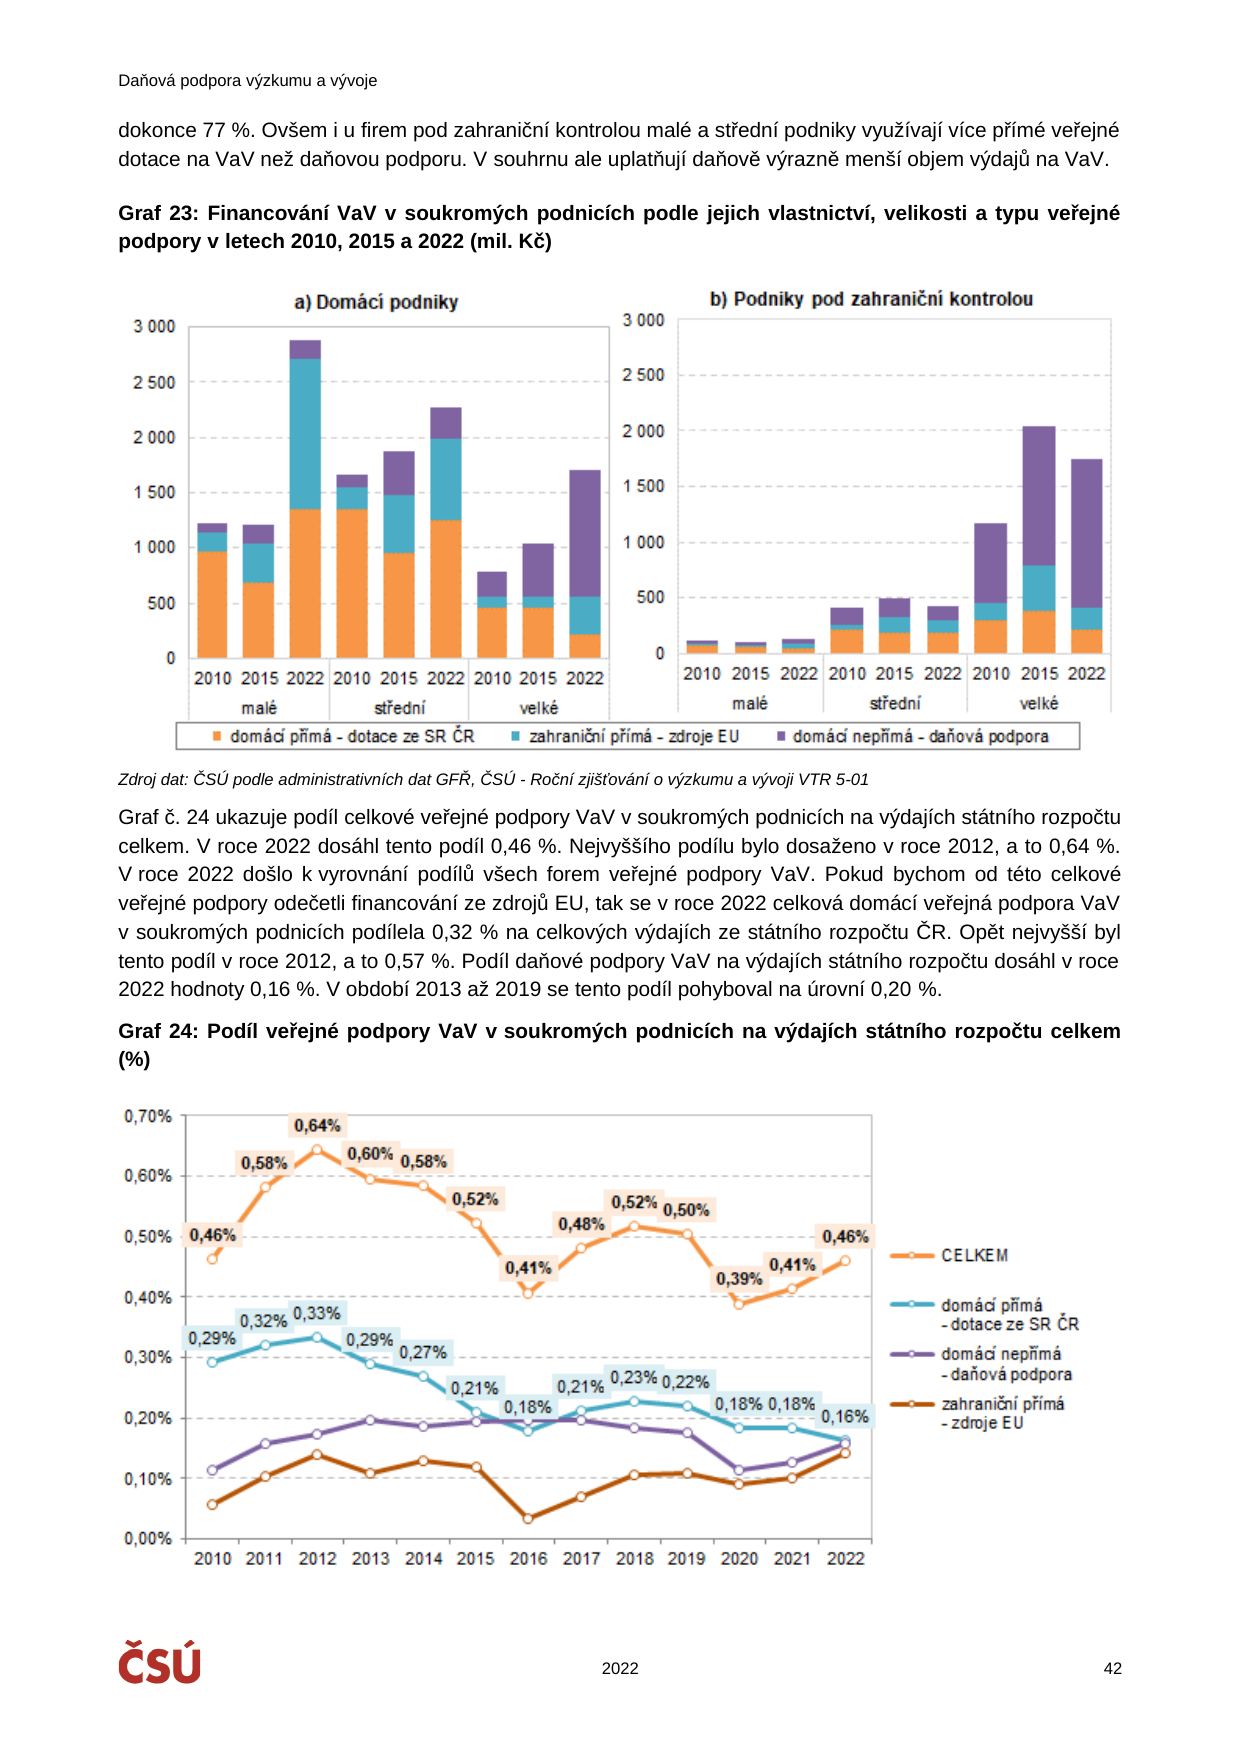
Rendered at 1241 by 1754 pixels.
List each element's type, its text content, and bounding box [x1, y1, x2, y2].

text Zdroj dat: ČSÚ podle administrativních dat GFŘ, ČSÚ - Roční zjišťování o výzkumu a vývoji VTR 5-01 [118, 766, 1122, 788]
text Graf 23: Financování VaV v soukromých podnicích podle jejich vlastnictví, velikosti a typu veřejné podpory v letech 2010, 2015 a 2022 (mil. Kč) [118, 201, 1122, 253]
picture [118, 1640, 200, 1684]
picture [118, 270, 1123, 766]
text Graf č. 24 ukazuje podíl celkové veřejné podpory VaV v soukromých podnicích na výdajích státního rozpočtu celkem. V roce 2022 dosáhl tento podíl 0,46 %. Nejvyššího podílu bylo dosaženo v roce 2012, a to 0,64 %. V roce 2022 došlo k vyrovnání podílů všech forem veřejné podpory VaV. Pokud bychom od této celkové veřejné podpory odečetli financování ze zdrojů EU, tak se v roce 2022 celková domácí veřejná podpora VaV v soukromých podnicích podílela 0,32 % na celkových výdajích ze státního rozpočtu ČR. Opět nejvyšší byl tento podíl v roce 2012, a to 0,57 %. Podíl daňové podpory VaV na výdajích státního rozpočtu dosáhl v roce 2022 hodnoty 0,16 %. V období 2013 až 2019 se tento podíl pohyboval na úrovní 0,20 %. [118, 805, 1122, 1001]
picture [118, 1088, 1101, 1590]
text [118, 118, 1122, 171]
text Graf 24: Podíl veřejné podpory VaV v soukromých podnicích na výdajích státního rozpočtu celkem (%) [118, 1018, 1122, 1071]
